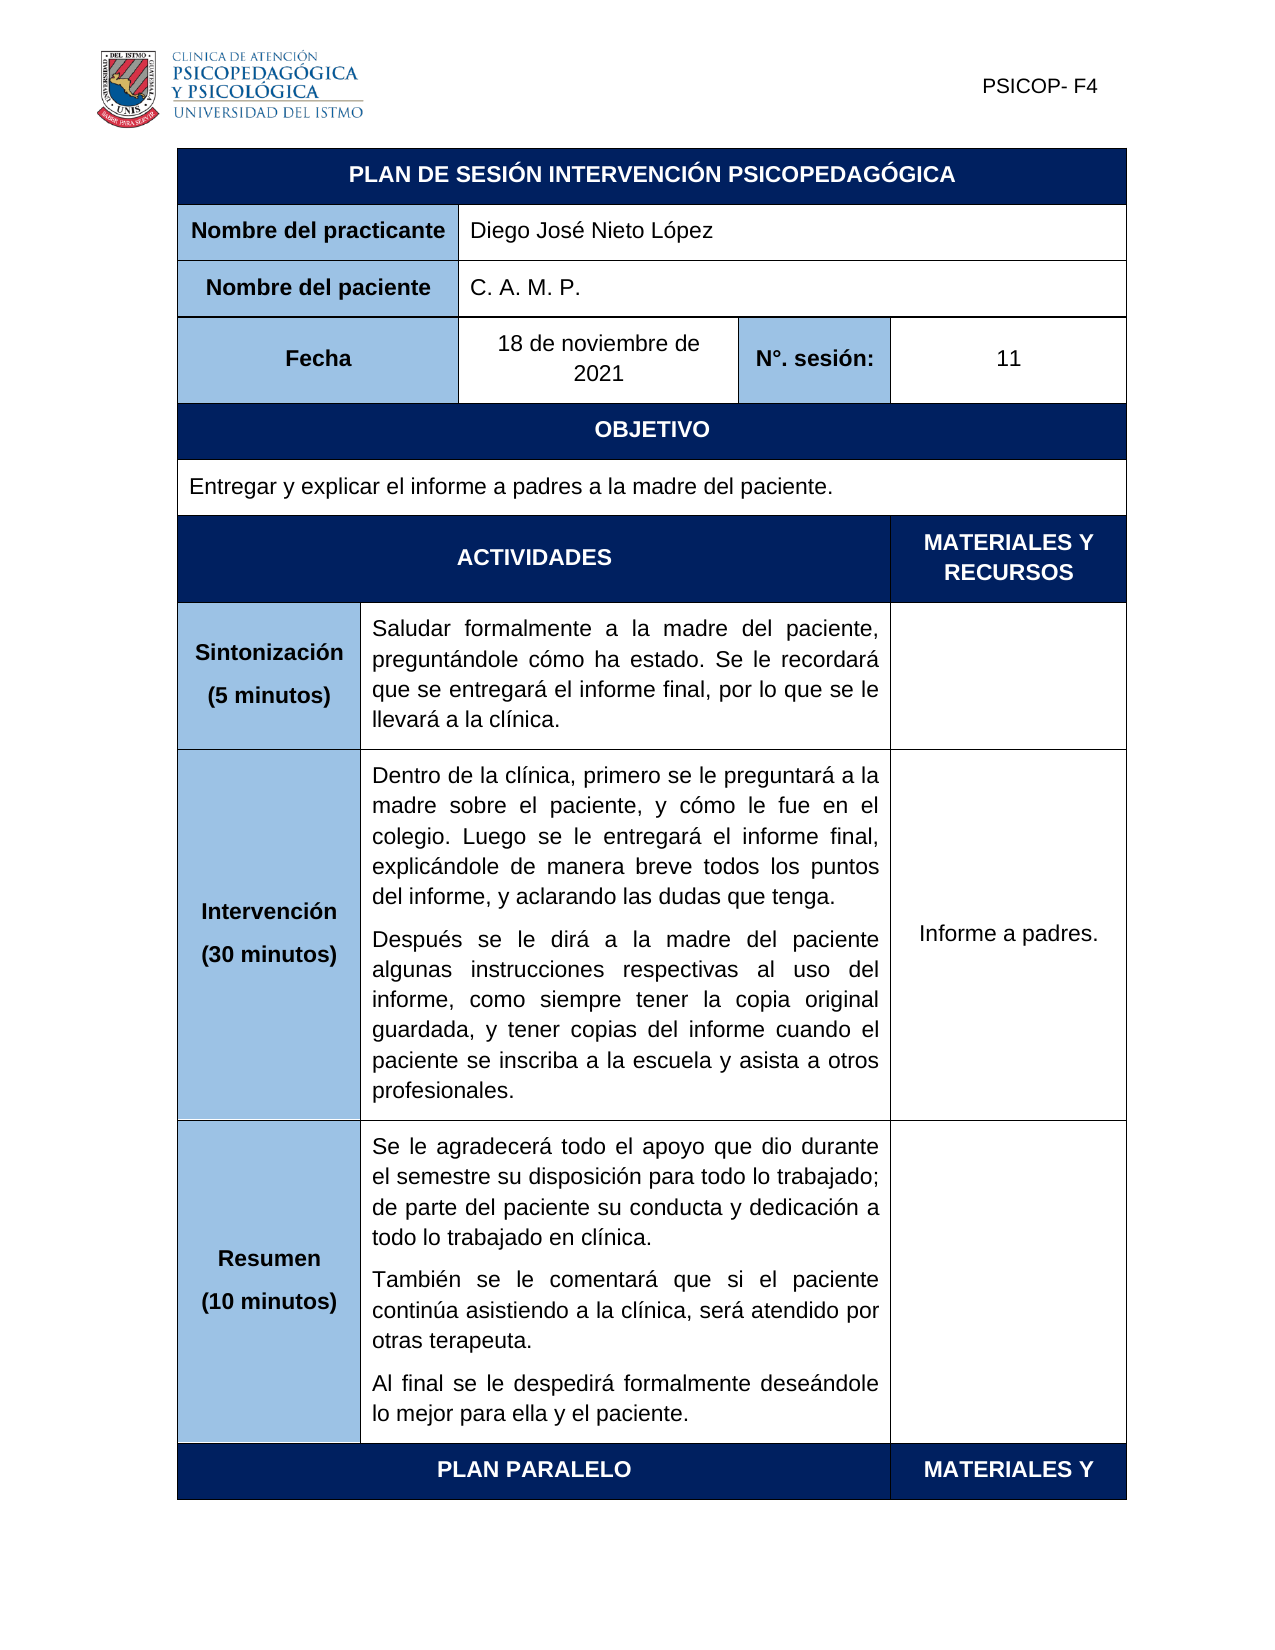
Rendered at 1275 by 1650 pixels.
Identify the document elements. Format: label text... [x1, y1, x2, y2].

table_cell Dentro de la clínica, primero se le preguntará a la madre sobre el paciente, y cómo le fue en el colegio. Luego se le entregará el informe final, explicándole de manera breve todos los puntos del informe, y aclarando las dudas que tenga. Después se le dirá a la madre del paciente algunas instrucciones respectivas al uso del informe, como siempre tener la copia original guardada, y tener copias del informe cuando el paciente se inscriba a la escuela y asista a otros profesionales. [361, 750, 890, 1119]
table_cell Fecha [178, 318, 458, 403]
table_cell [891, 603, 1126, 749]
table_cell Intervención (30 minutos) [178, 750, 360, 1119]
table_cell PLAN PARALELO [178, 1444, 890, 1499]
table_cell Entregar y explicar el informe a padres a la madre del paciente. [178, 460, 1126, 515]
table_cell 18 de noviembre de 2021 [459, 318, 738, 403]
table_cell Saludar formalmente a la madre del paciente, preguntándole cómo ha estado. Se le recordará que se entregará el informe final, por lo que se le llevará a la clínica. [361, 603, 890, 749]
table_cell Sintonización (5 minutos) [178, 603, 360, 749]
table_cell N°. sesión: [739, 318, 890, 403]
table_cell Diego José Nieto López [459, 205, 1126, 260]
table_cell MATERIALES Y RECURSOS [891, 516, 1126, 602]
table_cell C. A. M. P. [459, 261, 1126, 316]
table_cell 11 [891, 318, 1126, 403]
table_cell Nombre del practicante [178, 205, 458, 260]
table_cell Resumen (10 minutos) [178, 1121, 360, 1442]
table_cell Se le agradecerá todo el apoyo que dio durante el semestre su disposición para todo lo trabajado; de parte del paciente su conducta y dedicación a todo lo trabajado en clínica. También se le comentará que si el paciente continúa asistiendo a la clínica, será atendido por otras terapeuta. Al final se le despedirá formalmente deseándole lo mejor para ella y el paciente. [361, 1121, 890, 1442]
table_cell OBJETIVO [178, 404, 1126, 459]
table_cell Informe a padres. [891, 750, 1126, 1119]
table_cell [891, 1121, 1126, 1442]
table_cell Nombre del paciente [178, 261, 458, 316]
table_cell ACTIVIDADES [178, 516, 890, 602]
picture [45, 21, 424, 163]
table_header PLAN DE SESIÓN INTERVENCIÓN PSICOPEDAGÓGICA [178, 149, 1126, 204]
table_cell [891, 1444, 1126, 1499]
